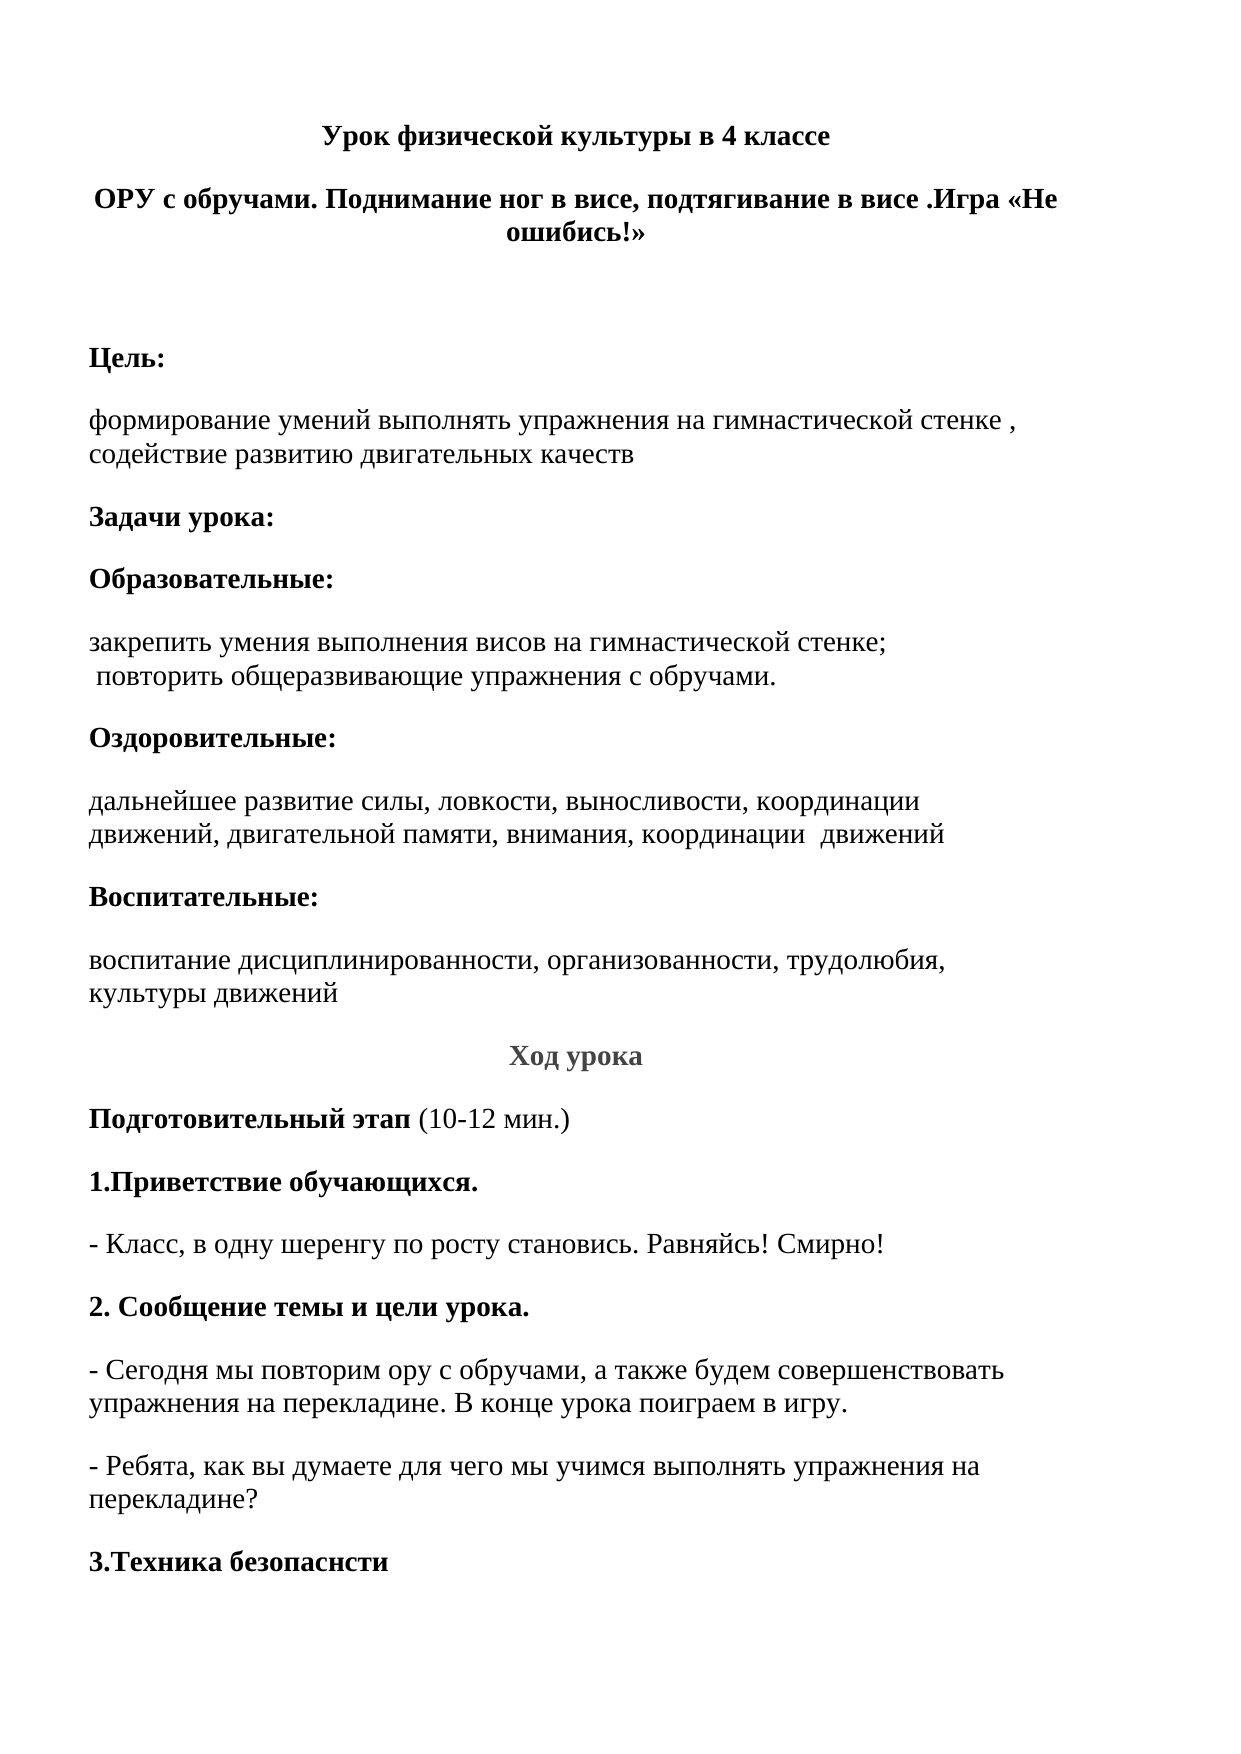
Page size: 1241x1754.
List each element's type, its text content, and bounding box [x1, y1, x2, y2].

text 1.Приветствие обучающихся. [88, 1164, 1063, 1197]
text Урок физической культуры в 4 классе [88, 118, 1063, 152]
text дальнейшее развитие силы, ловкости, выносливости, координации движений, двигательной памяти, внимания, координации движений [88, 783, 1063, 850]
text закрепить умения выполнения висов на гимнастической стенке; [88, 624, 1063, 658]
text Ход урока [88, 1038, 1063, 1072]
text - Сегодня мы повторим ору с обручами, а также будем совершенствовать упражнения на перекладине. В конце урока поиграем в игру. [88, 1352, 1063, 1419]
text - Класс, в одну шеренгу по росту становись. Равняйсь! Смирно! [88, 1226, 1063, 1260]
text Образовательные: [88, 561, 1063, 595]
text 2. Сообщение темы и цели урока. [88, 1289, 1063, 1323]
text ОРУ с обручами. Поднимание ног в висе, подтягивание в висе .Игра «Не ошибись!» [88, 181, 1063, 248]
text Задачи урока: [88, 499, 1063, 532]
text 3.Техника безопаснсти [88, 1544, 1063, 1578]
text Оздоровительные: [88, 720, 1063, 754]
text - Ребята, как вы думаете для чего мы учимся выполнять упражнения на перекладине? [88, 1448, 1063, 1515]
text формирование умений выполнять упражнения на гимнастической стенке , содействие развитию двигательных качеств [88, 402, 1063, 469]
text Воспитательные: [88, 879, 1063, 913]
text повторить общеразвивающие упражнения с обручами. [88, 658, 1063, 691]
text Подготовительный этап (10-12 мин.) [88, 1101, 1063, 1134]
text воспитание дисциплинированности, организованности, трудолюбия, культуры движений [88, 942, 1063, 1009]
text Цель: [88, 340, 1063, 373]
